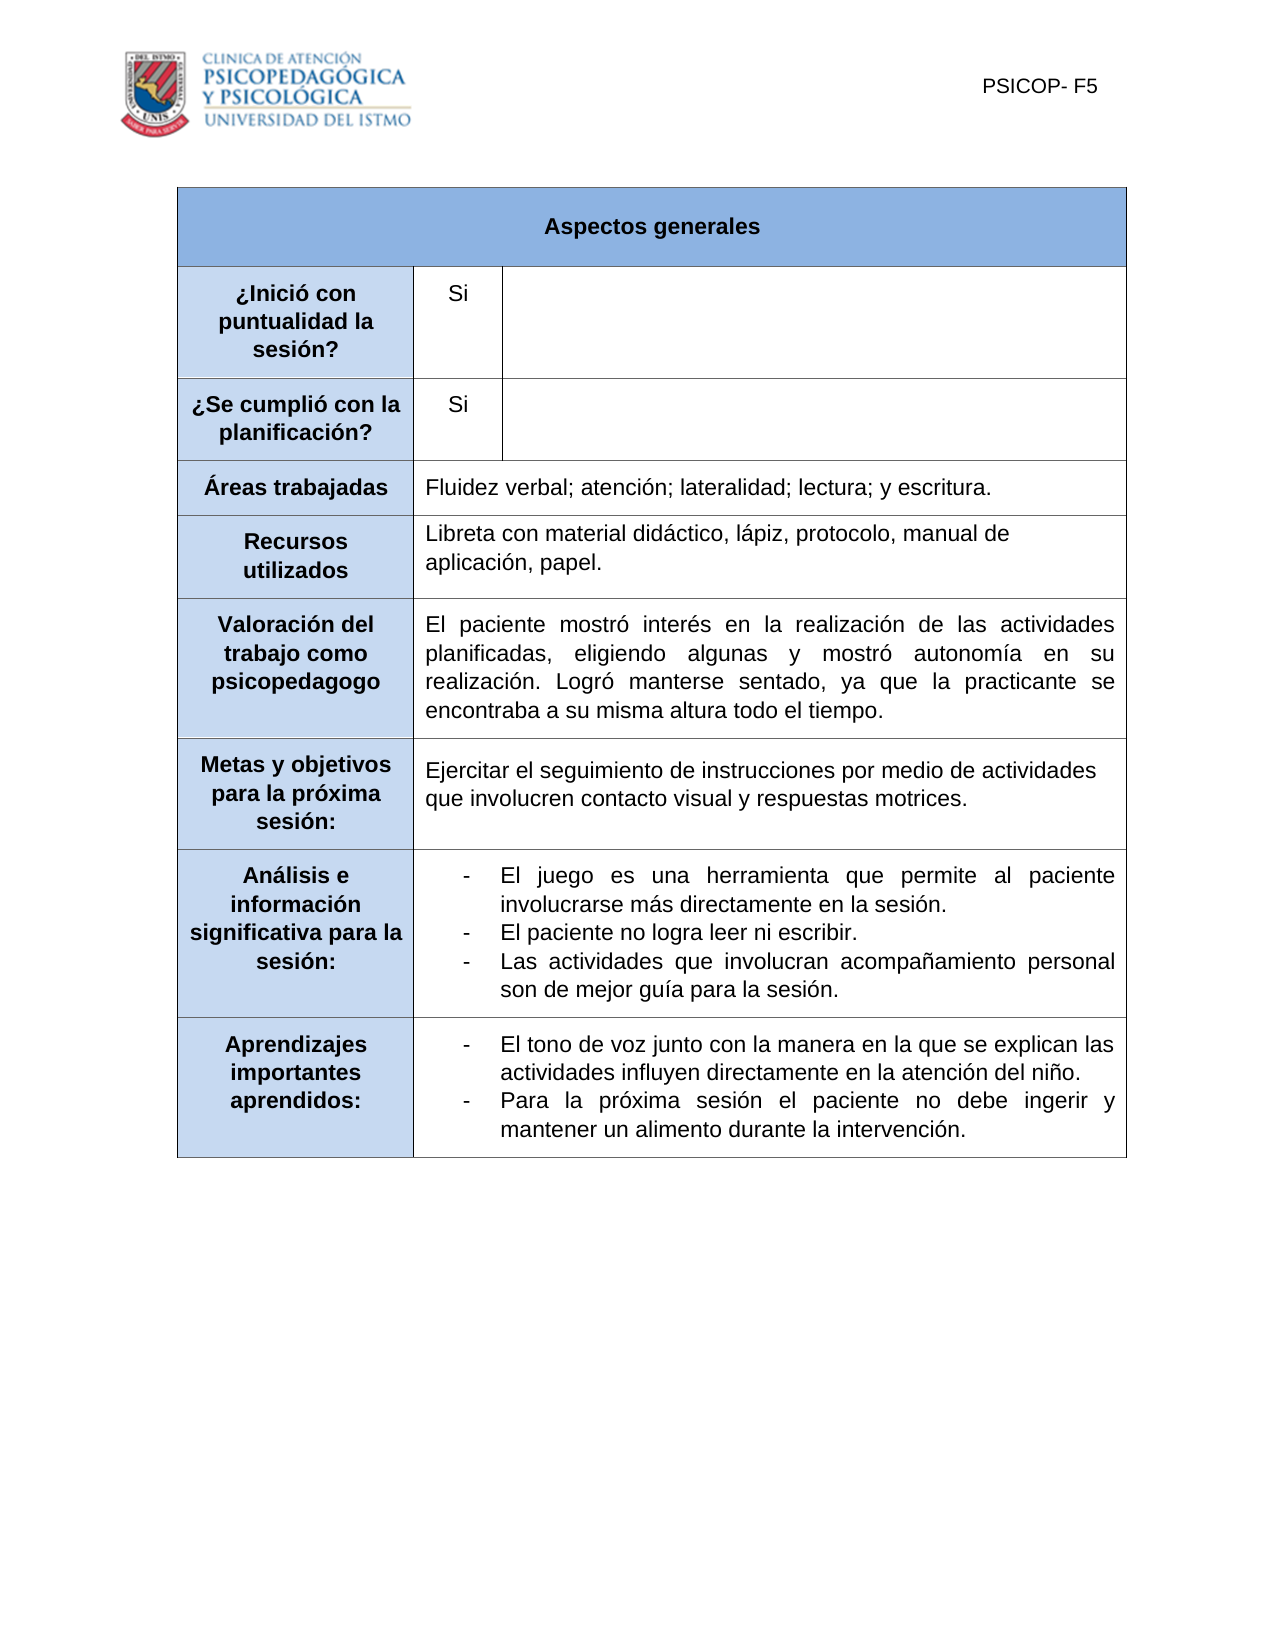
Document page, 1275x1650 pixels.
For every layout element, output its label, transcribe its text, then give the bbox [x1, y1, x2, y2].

table_cell Aprendizajes importantes aprendidos: [178, 1018, 413, 1157]
table_cell El tono de voz junto con la manera en la que se explican las actividades influyen directamente en la atención del niño. Para la próxima sesión el paciente no debe ingerir y mantener un alimento durante la intervención. [414, 1018, 1126, 1157]
table_cell Fluidez verbal; atención; lateralidad; lectura; y escritura. [414, 461, 1126, 515]
table_cell Análisis e información significativa para la sesión: [178, 850, 413, 1017]
table_cell Ejercitar el seguimiento de instrucciones por medio de actividades que involucren contacto visual y respuestas motrices. [414, 739, 1126, 849]
table_cell Libreta con material didáctico, lápiz, protocolo, manual de aplicación, papel. [414, 516, 1126, 598]
table_cell Metas y objetivos para la próxima sesión: [178, 739, 413, 849]
table_cell [503, 267, 1126, 377]
table_cell ¿Se cumplió con la planificación? [178, 379, 413, 460]
table_cell Si [414, 379, 502, 460]
table_cell El juego es una herramienta que permite al paciente involucrarse más directamente en la sesión. El paciente no logra leer ni escribir. Las actividades que involucran acompañamiento personal son de mejor guía para la sesión. [414, 850, 1126, 1017]
table_cell Áreas trabajadas [178, 461, 413, 515]
table_cell [503, 379, 1126, 460]
table_cell ¿Inició con puntualidad la sesión? [178, 267, 413, 377]
table_header Aspectos generales [178, 188, 1126, 266]
table_cell Si [414, 267, 502, 377]
table_cell Valoración del trabajo como psicopedagogo [178, 599, 413, 737]
table_cell El paciente mostró interés en la realización de las actividades planificadas, eligiendo algunas y mostró autonomía en su realización. Logró manterse sentado, ya que la practicante se encontraba a su misma altura todo el tiempo. [414, 599, 1126, 737]
picture [65, 20, 437, 148]
table_cell Recursos utilizados [178, 516, 413, 598]
